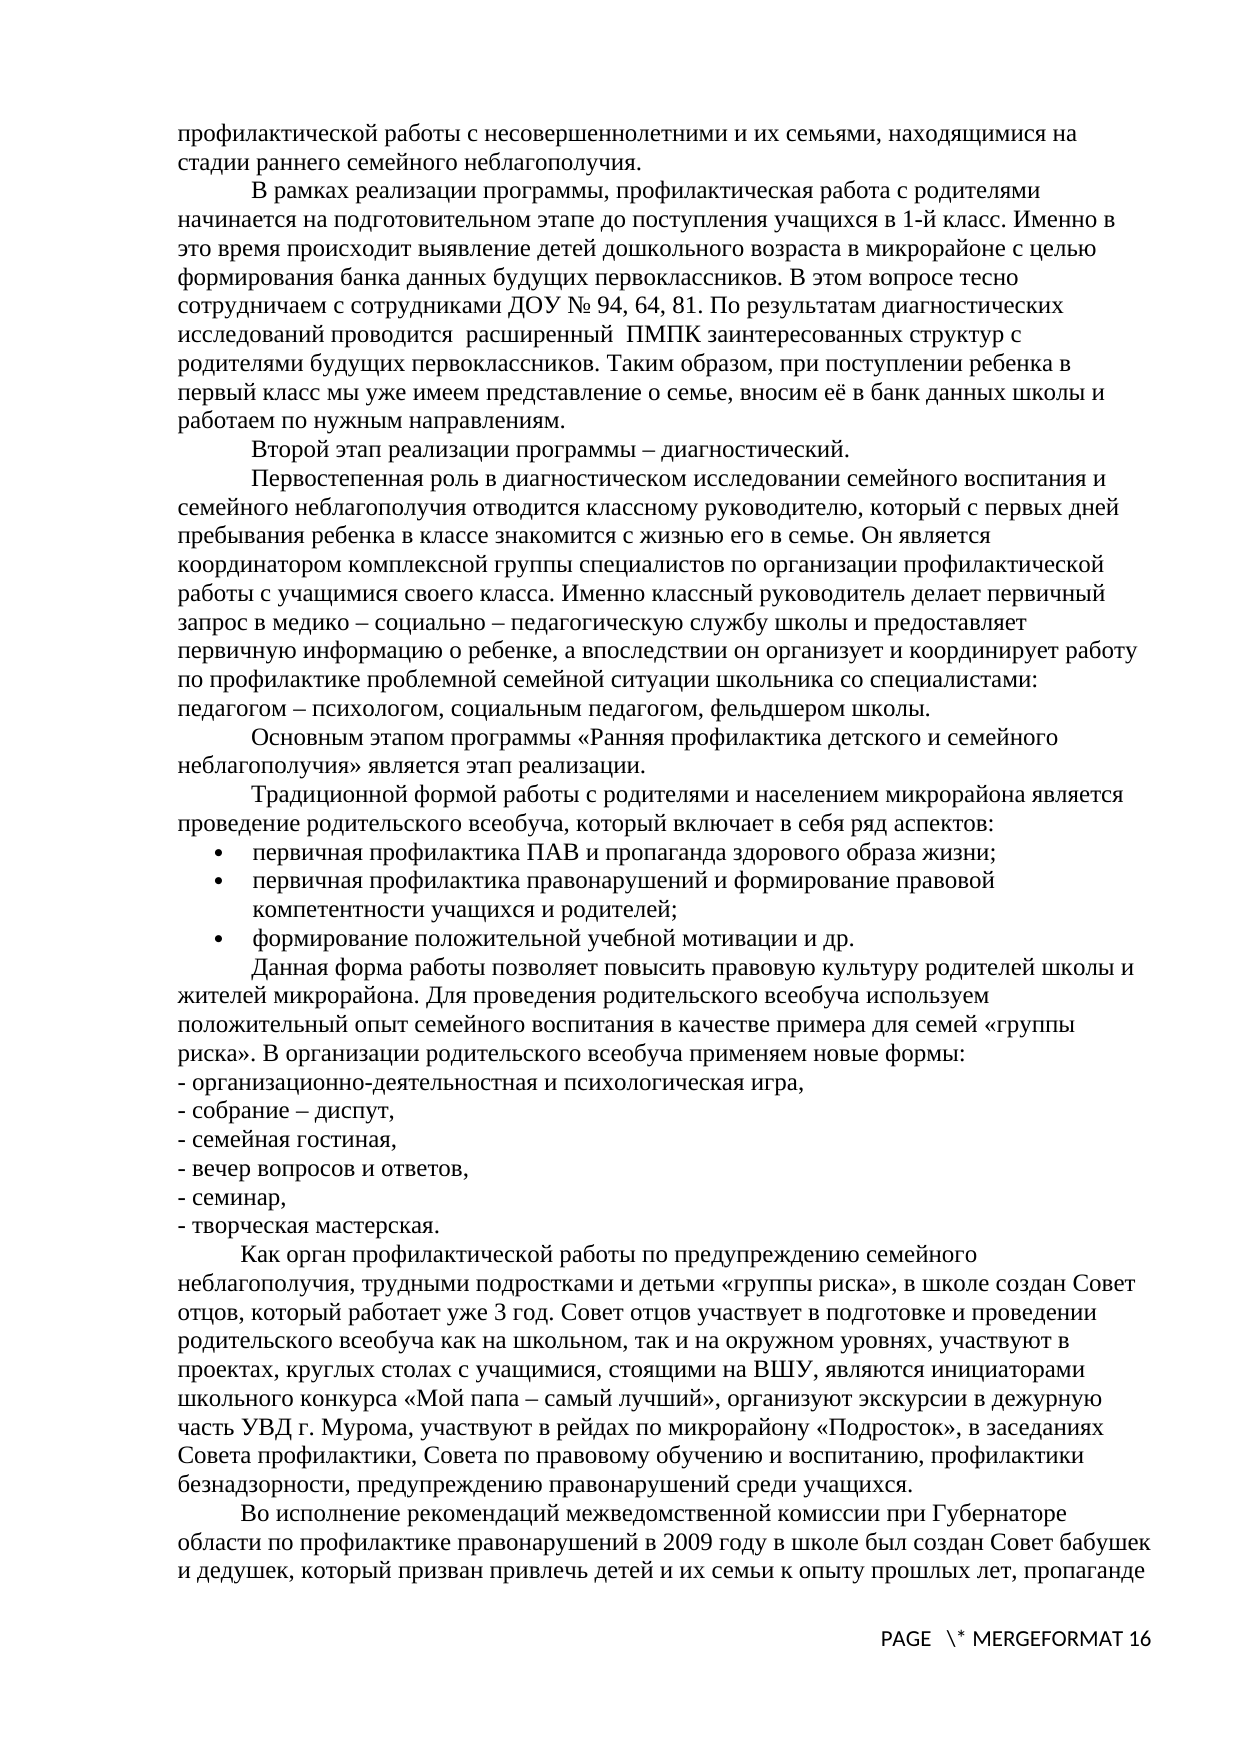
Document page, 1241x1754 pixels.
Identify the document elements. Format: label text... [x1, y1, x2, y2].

text В рамках реализации программы, профилактическая работа с родителями начинается на подготовительном этапе до поступления учащихся в 1-й класс. Именно в это время происходит выявление детей дошкольного возраста в микрорайоне с целью формирования банка данных будущих первоклассников. В этом вопросе тесно сотрудничаем с сотрудниками ДОУ № 94, 64, 81. По результатам диагностических исследований проводится расширенный ПМПК заинтересованных структур с родителями будущих первоклассников. Таким образом, при поступлении ребенка в первый класс мы уже имеем представление о семье, вносим её в банк данных школы и работаем по нужным направлениям. [177, 176, 1152, 434]
text Основным этапом программы «Ранняя профилактика детского и семейного неблагополучия» является этап реализации. [177, 722, 1152, 779]
text - организационно-деятельностная и психологическая игра, [177, 1067, 1152, 1096]
text Первостепенная роль в диагностическом исследовании семейного воспитания и семейного неблагополучия отводится классному руководителю, который с первых дней пребывания ребенка в классе знакомится с жизнью его в семье. Он является координатором комплексной группы специалистов по организации профилактической работы с учащимися своего класса. Именно классный руководитель делает первичный запрос в медико – социально – педагогическую службу школы и предоставляет первичную информацию о ребенке, а впоследствии он организует и координирует работу по профилактике проблемной семейной ситуации школьника со специалистами: педагогом – психологом, социальным педагогом, фельдшером школы. [177, 463, 1152, 722]
text - творческая мастерская. [177, 1211, 1152, 1239]
text Данная форма работы позволяет повысить правовую культуру родителей школы и жителей микрорайона. Для проведения родительского всеобуча используем положительный опыт семейного воспитания в качестве примера для семей «группы риска». В организации родительского всеобуча применяем новые формы: [177, 952, 1152, 1067]
text - собрание – диспут, [177, 1096, 1152, 1124]
text Традиционной формой работы с родителями и населением микрорайона является проведение родительского всеобуча, который включает в себя ряд аспектов: [177, 779, 1152, 837]
text - семейная гостиная, [177, 1124, 1152, 1153]
list формирование положительной учебной мотивации и др. [215, 923, 1152, 952]
text Как орган профилактической работы по предупреждению семейного неблагополучия, трудными подростками и детьми «группы риска», в школе создан Совет отцов, который работает уже 3 год. Совет отцов участвует в подготовке и проведении родительского всеобуча как на школьном, так и на окружном уровнях, участвуют в проектах, круглых столах с учащимися, стоящими на ВШУ, являются инициаторами школьного конкурса «Мой папа – самый лучший», организуют экскурсии в дежурную часть УВД г. Мурома, участвуют в рейдах по микрорайону «Подросток», в заседаниях Совета профилактики, Совета по правовому обучению и воспитанию, профилактики безнадзорности, предупреждению правонарушений среди учащихся. [177, 1239, 1152, 1498]
list первичная профилактика ПАВ и пропаганда здорового образа жизни; [215, 837, 1152, 866]
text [177, 118, 1152, 176]
text - семинар, [177, 1182, 1152, 1211]
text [177, 1498, 1152, 1584]
text Второй этап реализации программы – диагностический. [177, 434, 1152, 463]
list первичная профилактика правонарушений и формирование правовой компетентности учащихся и родителей; [215, 866, 1152, 923]
text - вечер вопросов и ответов, [177, 1153, 1152, 1182]
